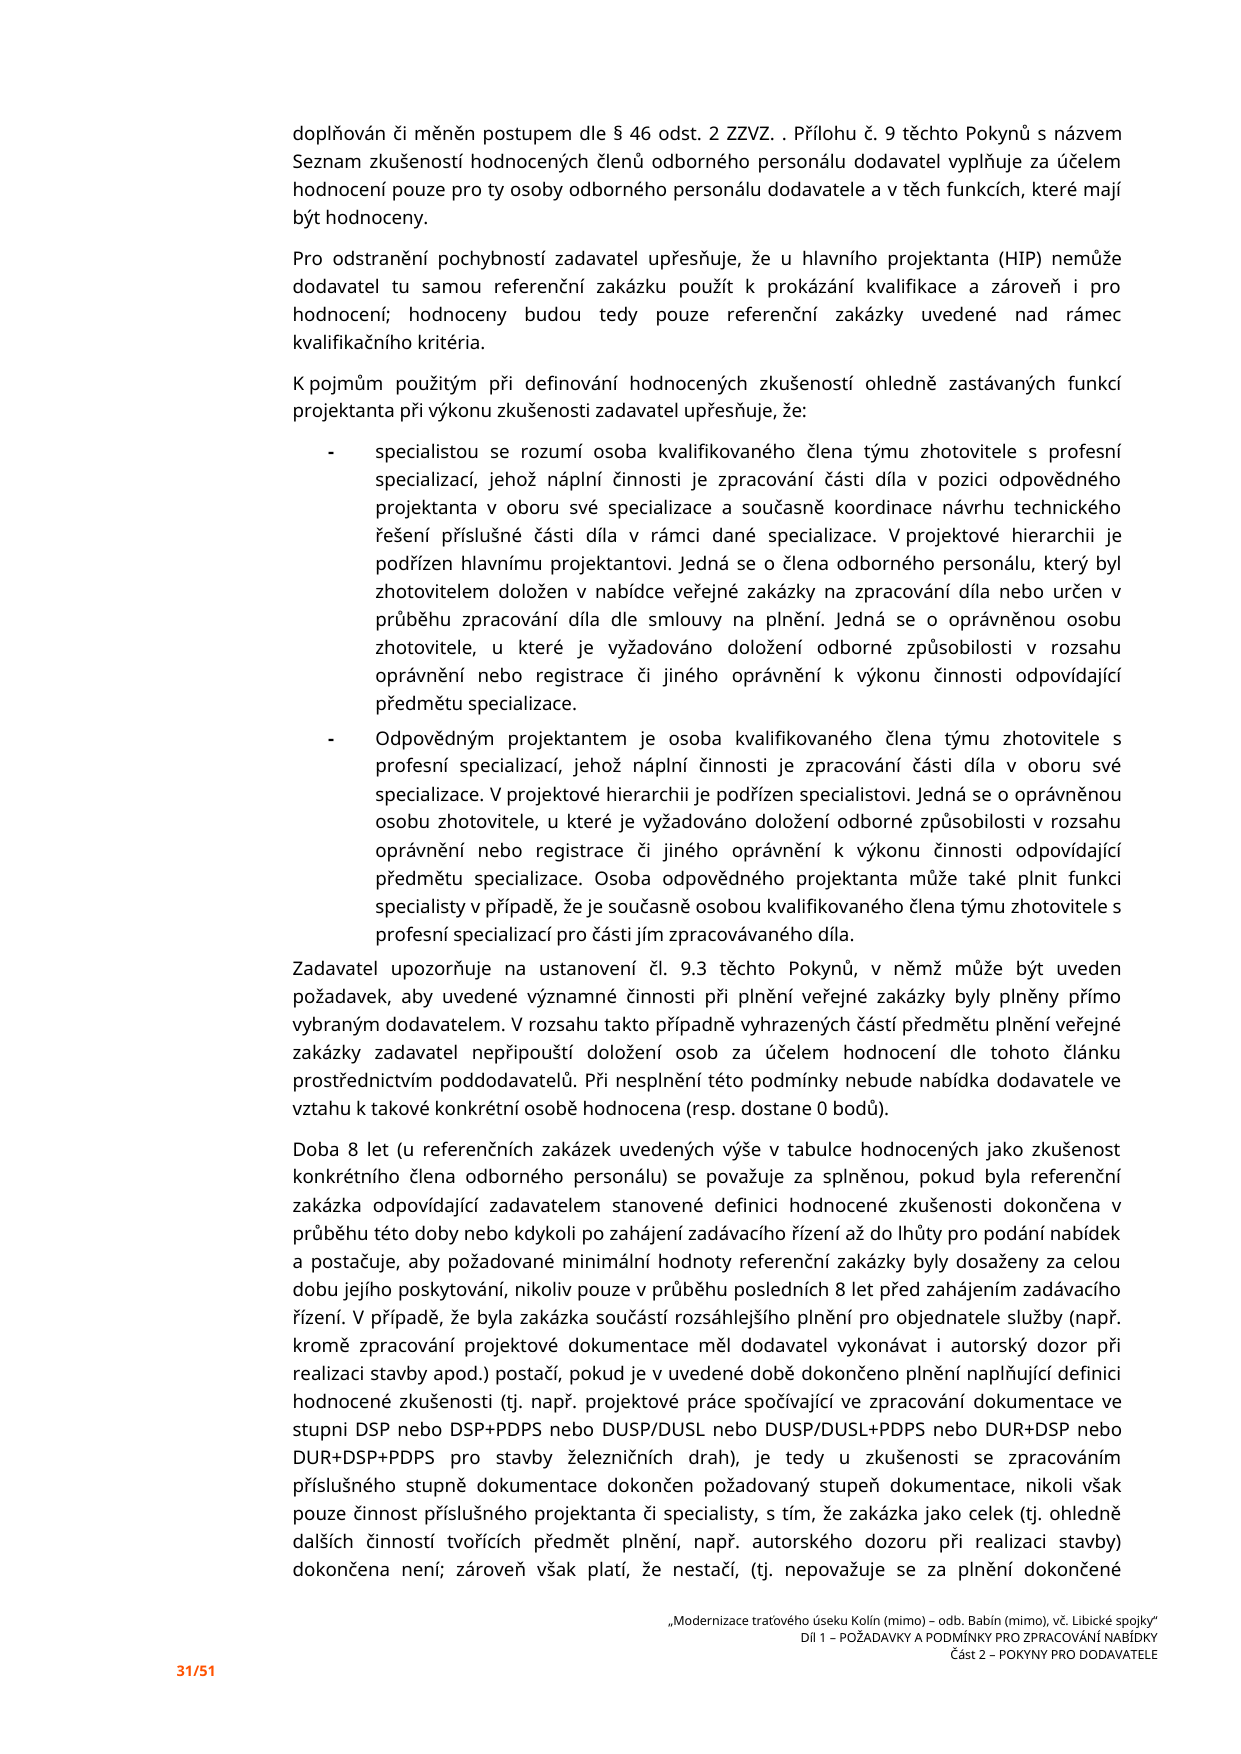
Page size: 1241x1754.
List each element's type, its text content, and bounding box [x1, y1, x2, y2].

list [292, 1136, 1122, 1582]
text Odpovědným projektantem je osoba kvalifikovaného člena týmu zhotovitele s profesní specializací, jehož náplní činnosti je zpracování části díla v oboru své specializace. V projektové hierarchii je podřízen specialistovi. Jedná se o oprávněnou osobu zhotovitele, u které je vyžadováno doložení odborné způsobilosti v rozsahu oprávnění nebo registrace či jiného oprávnění k výkonu činnosti odpovídající předmětu specializace. Osoba odpovědného projektanta může také plnit funkci specialisty v případě, že je současně osobou kvalifikovaného člena týmu zhotovitele s profesní specializací pro části jím zpracovávaného díla. [328, 725, 1122, 946]
list Pro odstranění pochybností zadavatel upřesňuje, že u hlavního projektanta (HIP) nemůže dodavatel tu samou referenční zakázku použít k prokázání kvalifikace a zároveň i pro hodnocení; hodnoceny budou tedy pouze referenční zakázky uvedené nad rámec kvalifikačního kritéria. [292, 245, 1122, 355]
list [292, 121, 1122, 230]
list K pojmům použitým při definování hodnocených zkušeností ohledně zastávaných funkcí projektanta při výkonu zkušenosti zadavatel upřesňuje, že: [292, 370, 1122, 423]
text specialistou se rozumí osoba kvalifikovaného člena týmu zhotovitele s profesní specializací, jehož náplní činnosti je zpracování části díla v pozici odpovědného projektanta v oboru své specializace a současně koordinace návrhu technického řešení příslušné části díla v rámci dané specializace. V projektové hierarchii je podřízen hlavnímu projektantovi. Jedná se o člena odborného personálu, který byl zhotovitelem doložen v nabídce veřejné zakázky na zpracování díla nebo určen v průběhu zpracování díla dle smlouvy na plnění. Jedná se o oprávněnou osobu zhotovitele, u které je vyžadováno doložení odborné způsobilosti v rozsahu oprávnění nebo registrace či jiného oprávnění k výkonu činnosti odpovídající předmětu specializace. [328, 438, 1122, 716]
list Zadavatel upozorňuje na ustanovení čl. 9.3 těchto Pokynů, v němž může být uveden požadavek, aby uvedené významné činnosti při plnění veřejné zakázky byly plněny přímo vybraným dodavatelem. V rozsahu takto případně vyhrazených částí předmětu plnění veřejné zakázky zadavatel nepřipouští doložení osob za účelem hodnocení dle tohoto článku prostřednictvím poddodavatelů. Při nesplnění této podmínky nebude nabídka dodavatele ve vztahu k takové konkrétní osobě hodnocena (resp. dostane 0 bodů). [292, 955, 1122, 1121]
